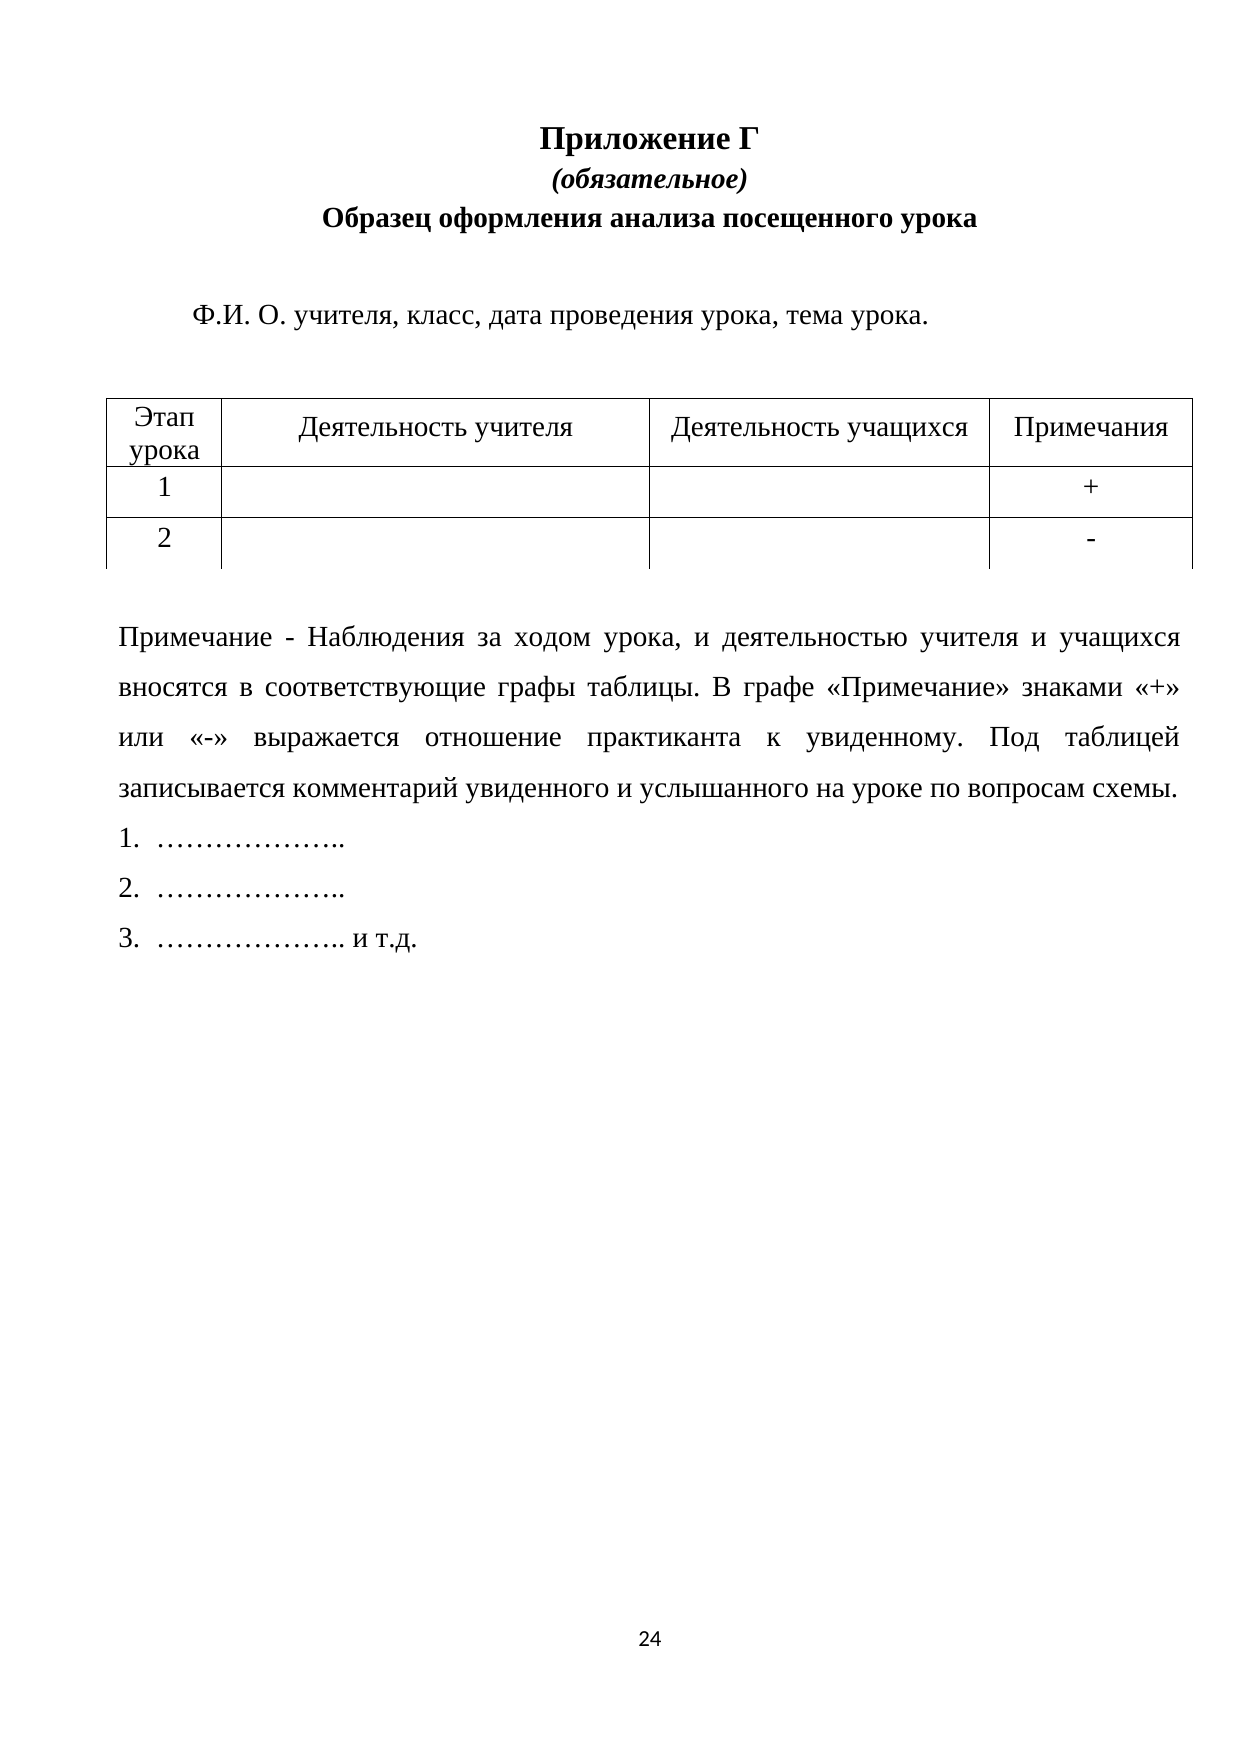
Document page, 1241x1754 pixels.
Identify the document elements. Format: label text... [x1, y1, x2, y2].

table_cell [650, 467, 989, 517]
table_cell [222, 467, 649, 517]
text Примечание - Наблюдения за ходом урока, и деятельностью учителя и учащихся вносятся в соответствующие графы таблицы. В графе «Примечание» знаками «+» или «-» выражается отношение практиканта к увиденному. Под таблицей записывается комментарий увиденного и услышанного на уроке по вопросам схемы. [118, 619, 1181, 803]
table_cell 2 [107, 518, 221, 568]
list ……………….. [118, 870, 1181, 904]
table_header Примечания [990, 399, 1192, 466]
table_header Деятельность учителя [222, 399, 649, 466]
table_header Деятельность учащихся [650, 399, 989, 466]
table_cell 1 [107, 467, 221, 517]
table_header Этап урока [107, 399, 221, 466]
table_cell [650, 518, 989, 568]
list ……………….. и т.д. [118, 921, 1181, 954]
table_cell - [990, 518, 1192, 568]
text Ф.И. О. учителя, класс, дата проведения урока, тема урока. [118, 297, 1181, 331]
subtitle Приложение Г (обязательное) Образец оформления анализа посещенного урока [118, 118, 1181, 233]
table_cell [222, 518, 649, 568]
list ……………….. [118, 820, 1181, 853]
table_cell + [990, 467, 1192, 517]
